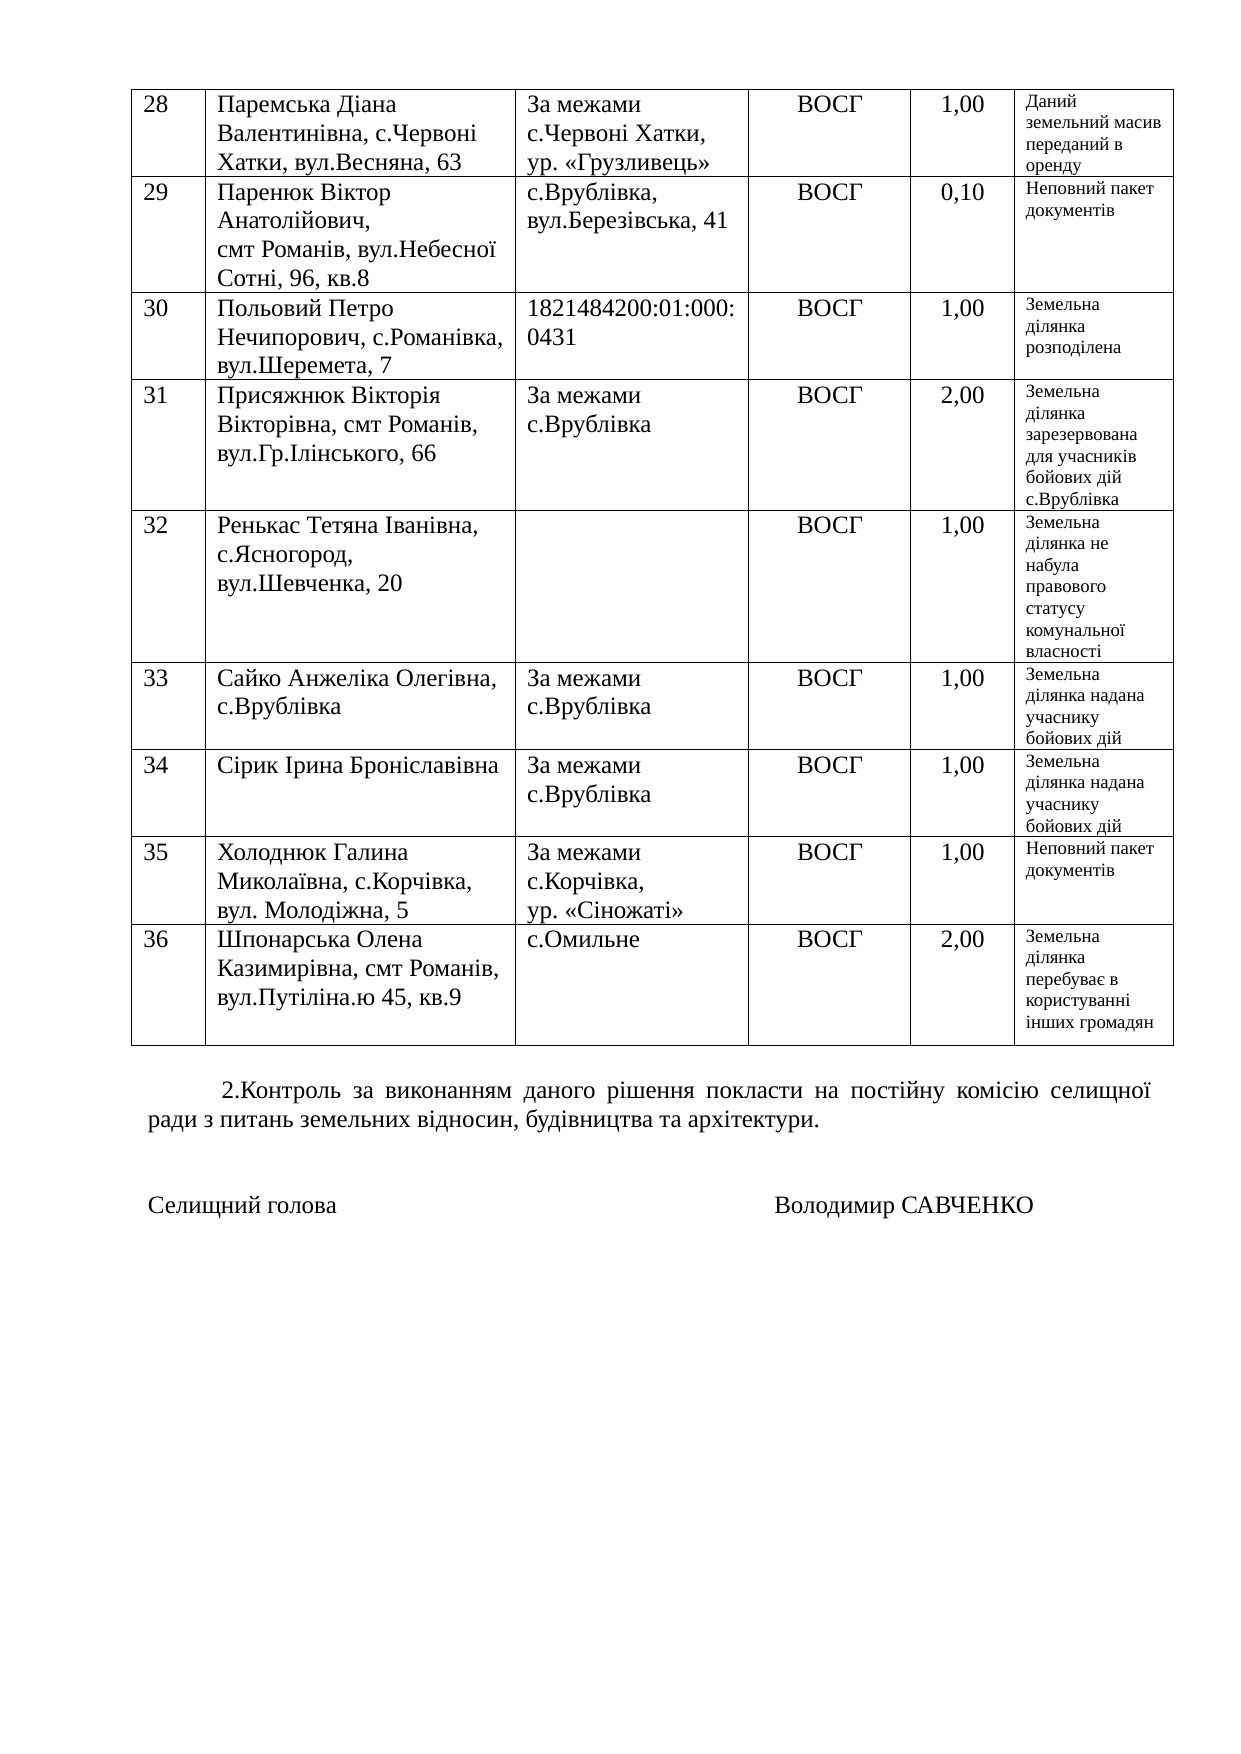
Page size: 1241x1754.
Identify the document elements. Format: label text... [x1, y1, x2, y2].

text Селищний голова Володимир САВЧЕНКО [148, 1190, 1152, 1219]
table_cell Ренькас Тетяна Іванівна, с.Ясногород, вул.Шевченка, 20 [206, 511, 515, 662]
table_cell Земельна ділянка розподілена [1015, 293, 1173, 379]
table_cell 1,00 [911, 750, 1014, 836]
table_cell За межами с.Врублівка [516, 750, 748, 836]
table_cell Холоднюк Галина Миколаївна, с.Корчівка, вул. Молодіжна, 5 [206, 837, 515, 923]
table_cell [132, 177, 205, 292]
table_cell 1,00 [911, 90, 1014, 176]
table_cell ВОСГ [749, 925, 910, 1045]
table_cell Шпонарська Олена Казимирівна, смт Романів, вул.Путіліна.ю 45, кв.9 [206, 925, 515, 1045]
table_cell [132, 90, 205, 176]
table_cell 2,00 [911, 380, 1014, 509]
table_cell За межами с.Корчівка, ур. «Сіножаті» [516, 837, 748, 923]
table_cell [132, 750, 205, 836]
table_cell ВОСГ [749, 750, 910, 836]
table_cell 1821484200:01:000:0431 [516, 293, 748, 379]
table_cell Неповний пакет документів [1015, 177, 1173, 292]
table_cell Польовий Петро Нечипорович, с.Романівка, вул.Шеремета, 7 [206, 293, 515, 379]
table_cell 2,00 [911, 925, 1014, 1045]
table_cell Присяжнюк Вікторія Вікторівна, смт Романів, вул.Гр.Ілінського, 66 [206, 380, 515, 509]
table_cell 0,10 [911, 177, 1014, 292]
table_cell с.Врублівка, вул.Березівська, 41 [516, 177, 748, 292]
table_cell Земельна ділянка зарезервована для учасників бойових дій с.Врублівка [1015, 380, 1173, 509]
table_cell ВОСГ [749, 177, 910, 292]
table_cell [516, 511, 748, 662]
table_cell Паренюк Віктор Анатолійович, смт Романів, вул.Небесної Сотні, 96, кв.8 [206, 177, 515, 292]
table_cell [132, 380, 205, 509]
table_cell [132, 837, 205, 923]
table_cell Даний земельний масив переданий в оренду [1015, 90, 1173, 176]
table_cell Паремська Діана Валентинівна, с.Червоні Хатки, вул.Весняна, 63 [206, 90, 515, 176]
table_cell ВОСГ [749, 837, 910, 923]
table_cell 1,00 [911, 837, 1014, 923]
table_cell 1,00 [911, 293, 1014, 379]
table_cell 1,00 [911, 663, 1014, 749]
table_cell [132, 663, 205, 749]
table_cell [132, 511, 205, 662]
table_cell За межами с.Врублівка [516, 380, 748, 509]
table_cell ВОСГ [749, 380, 910, 509]
table_cell [132, 925, 205, 1045]
table_cell 1,00 [911, 511, 1014, 662]
table_cell [132, 293, 205, 379]
table_cell Земельна ділянка надана учаснику бойових дій [1015, 663, 1173, 749]
table_cell ВОСГ [749, 511, 910, 662]
text 2.Контроль за виконанням даного рішення покласти на постійну комісію селищної ради з питань земельних відносин, будівництва та архітектури. [148, 1075, 1152, 1132]
table_cell ВОСГ [749, 90, 910, 176]
table_cell с.Омильне [516, 925, 748, 1045]
table_cell Сірик Ірина Броніславівна [206, 750, 515, 836]
table_cell За межами с.Врублівка [516, 663, 748, 749]
table_cell ВОСГ [749, 293, 910, 379]
table_cell За межами с.Червоні Хатки, ур. «Грузливець» [516, 90, 748, 176]
table_cell Неповний пакет документів [1015, 837, 1173, 923]
table_cell Земельна ділянка перебуває в користуванні інших громадян [1015, 925, 1173, 1045]
table_cell Земельна ділянка надана учаснику бойових дій [1015, 750, 1173, 836]
table_cell Сайко Анжеліка Олегівна, с.Врублівка [206, 663, 515, 749]
table_cell Земельна ділянка не набула правового статусу комунальної власності [1015, 511, 1173, 662]
table_cell ВОСГ [749, 663, 910, 749]
